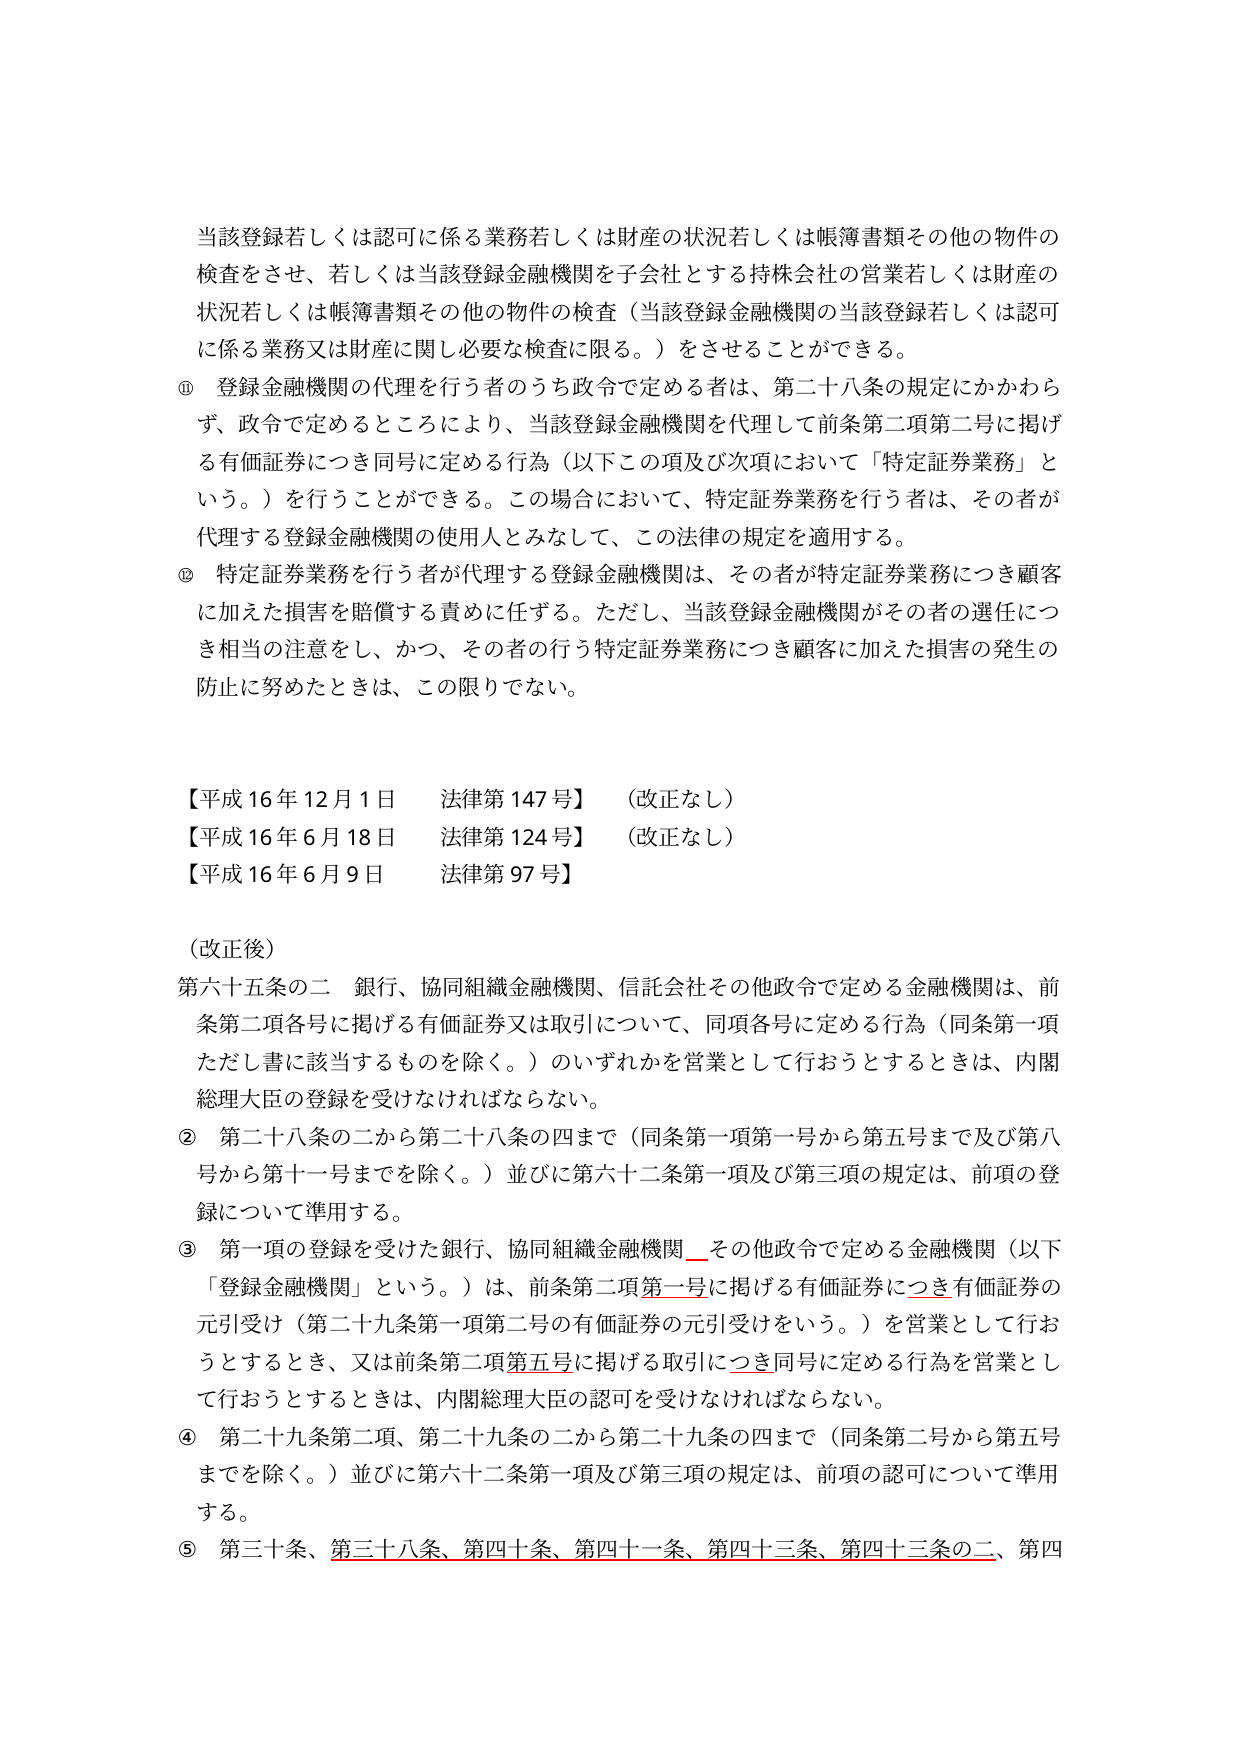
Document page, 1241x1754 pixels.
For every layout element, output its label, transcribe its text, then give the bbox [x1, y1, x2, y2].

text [177, 217, 1063, 367]
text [177, 1529, 1063, 1567]
text ④ 第二十九条第二項、第二十九条の二から第二十九条の四まで（同条第二号から第五号までを除く。）並びに第六十二条第一項及び第三項の規定は、前項の認可について準用する。 [177, 1417, 1063, 1529]
text 【平成16年6月18日 法律第124号】 （改正なし） [177, 817, 1063, 854]
text ③ 第一項の登録を受けた銀行、協同組織金融機関 その他政令で定める金融機関（以下「登録金融機関」という。）は、前条第二項第一号に掲げる有価証券につき有価証券の元引受け（第二十九条第一項第二号の有価証券の元引受けをいう。）を営業として行おうとするとき、又は前条第二項第五号に掲げる取引につき同号に定める行為を営業として行おうとするときは、内閣総理大臣の認可を受けなければならない。 [177, 1229, 1063, 1417]
text ② 第二十八条の二から第二十八条の四まで（同条第一項第一号から第五号まで及び第八号から第十一号までを除く。）並びに第六十二条第一項及び第三項の規定は、前項の登録について準用する。 [177, 1117, 1063, 1229]
text （改正後） [177, 929, 1063, 967]
text 【平成16年6月9日 法律第97号】 [177, 854, 1063, 892]
text ⑫ 特定証券業務を行う者が代理する登録金融機関は、その者が特定証券業務につき顧客に加えた損害を賠償する責めに任ずる。ただし、当該登録金融機関がその者の選任につき相当の注意をし、かつ、その者の行う特定証券業務につき顧客に加えた損害の発生の防止に努めたときは、この限りでない。 [177, 554, 1063, 704]
text ⑪ 登録金融機関の代理を行う者のうち政令で定める者は、第二十八条の規定にかかわらず、政令で定めるところにより、当該登録金融機関を代理して前条第二項第二号に掲げる有価証券につき同号に定める行為（以下この項及び次項において「特定証券業務」という。）を行うことができる。この場合において、特定証券業務を行う者は、その者が代理する登録金融機関の使用人とみなして、この法律の規定を適用する。 [177, 367, 1063, 554]
text 【平成16年12月1日 法律第147号】 （改正なし） [177, 779, 1063, 817]
text 第六十五条の二 銀行、協同組織金融機関、信託会社その他政令で定める金融機関は、前条第二項各号に掲げる有価証券又は取引について、同項各号に定める行為（同条第一項ただし書に該当するものを除く。）のいずれかを営業として行おうとするときは、内閣総理大臣の登録を受けなければならない。 [177, 967, 1063, 1117]
